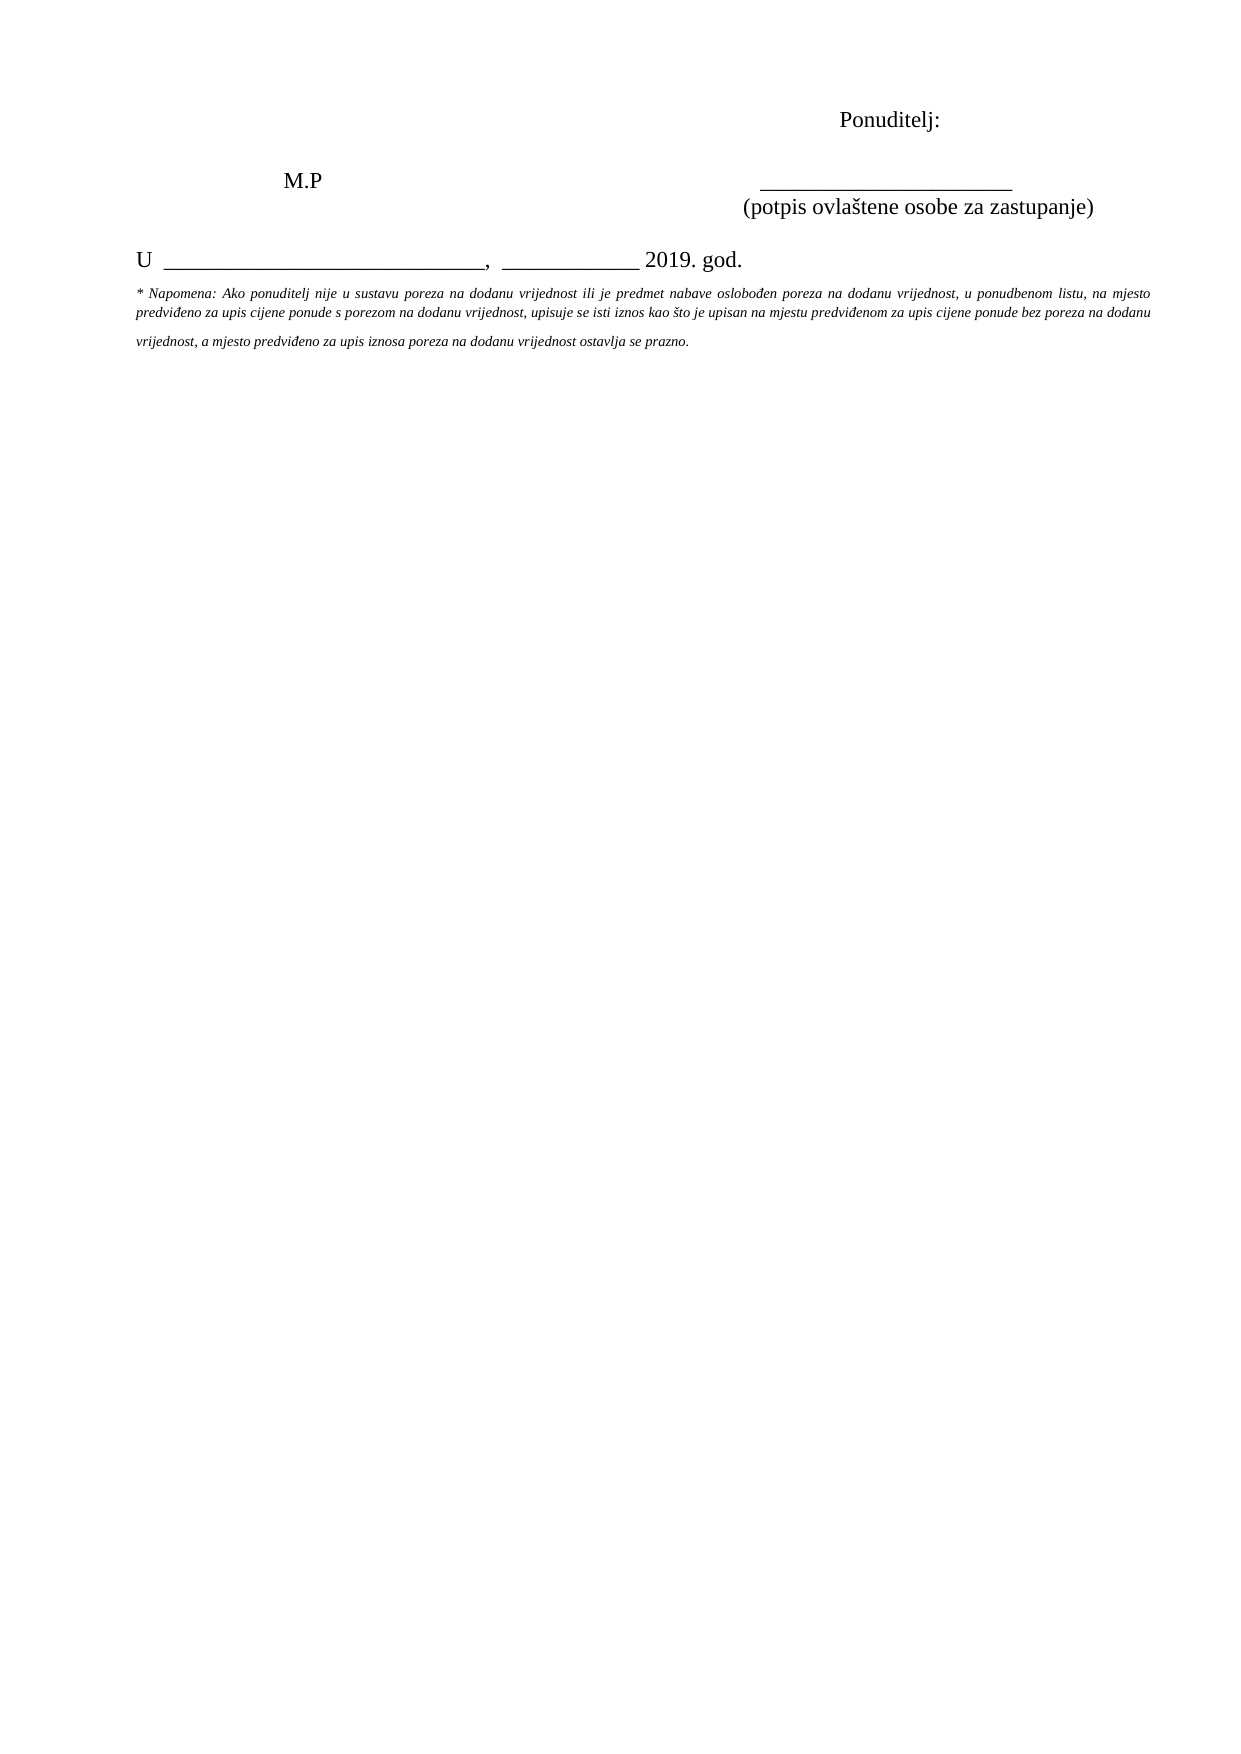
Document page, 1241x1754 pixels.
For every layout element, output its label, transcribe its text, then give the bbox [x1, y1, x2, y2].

text (potpis ovlaštene osobe za zastupanje) [209, 193, 1152, 219]
text U ____________________________, ____________ 2019. god. [136, 246, 1152, 272]
text Ponuditelj: [283, 106, 1152, 133]
text M.P ______________________ [136, 167, 1152, 193]
text * Napomena: Ako ponuditelj nije u sustavu poreza na dodanu vrijednost ili je predmet nabave oslobođen poreza na dodanu vrijednost, u ponudbenom listu, na mjesto predviđeno za upis cijene ponude s porezom na dodanu vrijednost, upisuje se isti iznos kao što je upisan na mjestu predviđenom za upis cijene ponude bez poreza na dodanu vrijednost, a mjesto predviđeno za upis iznosa poreza na dodanu vrijednost ostavlja se prazno. [136, 285, 1152, 351]
